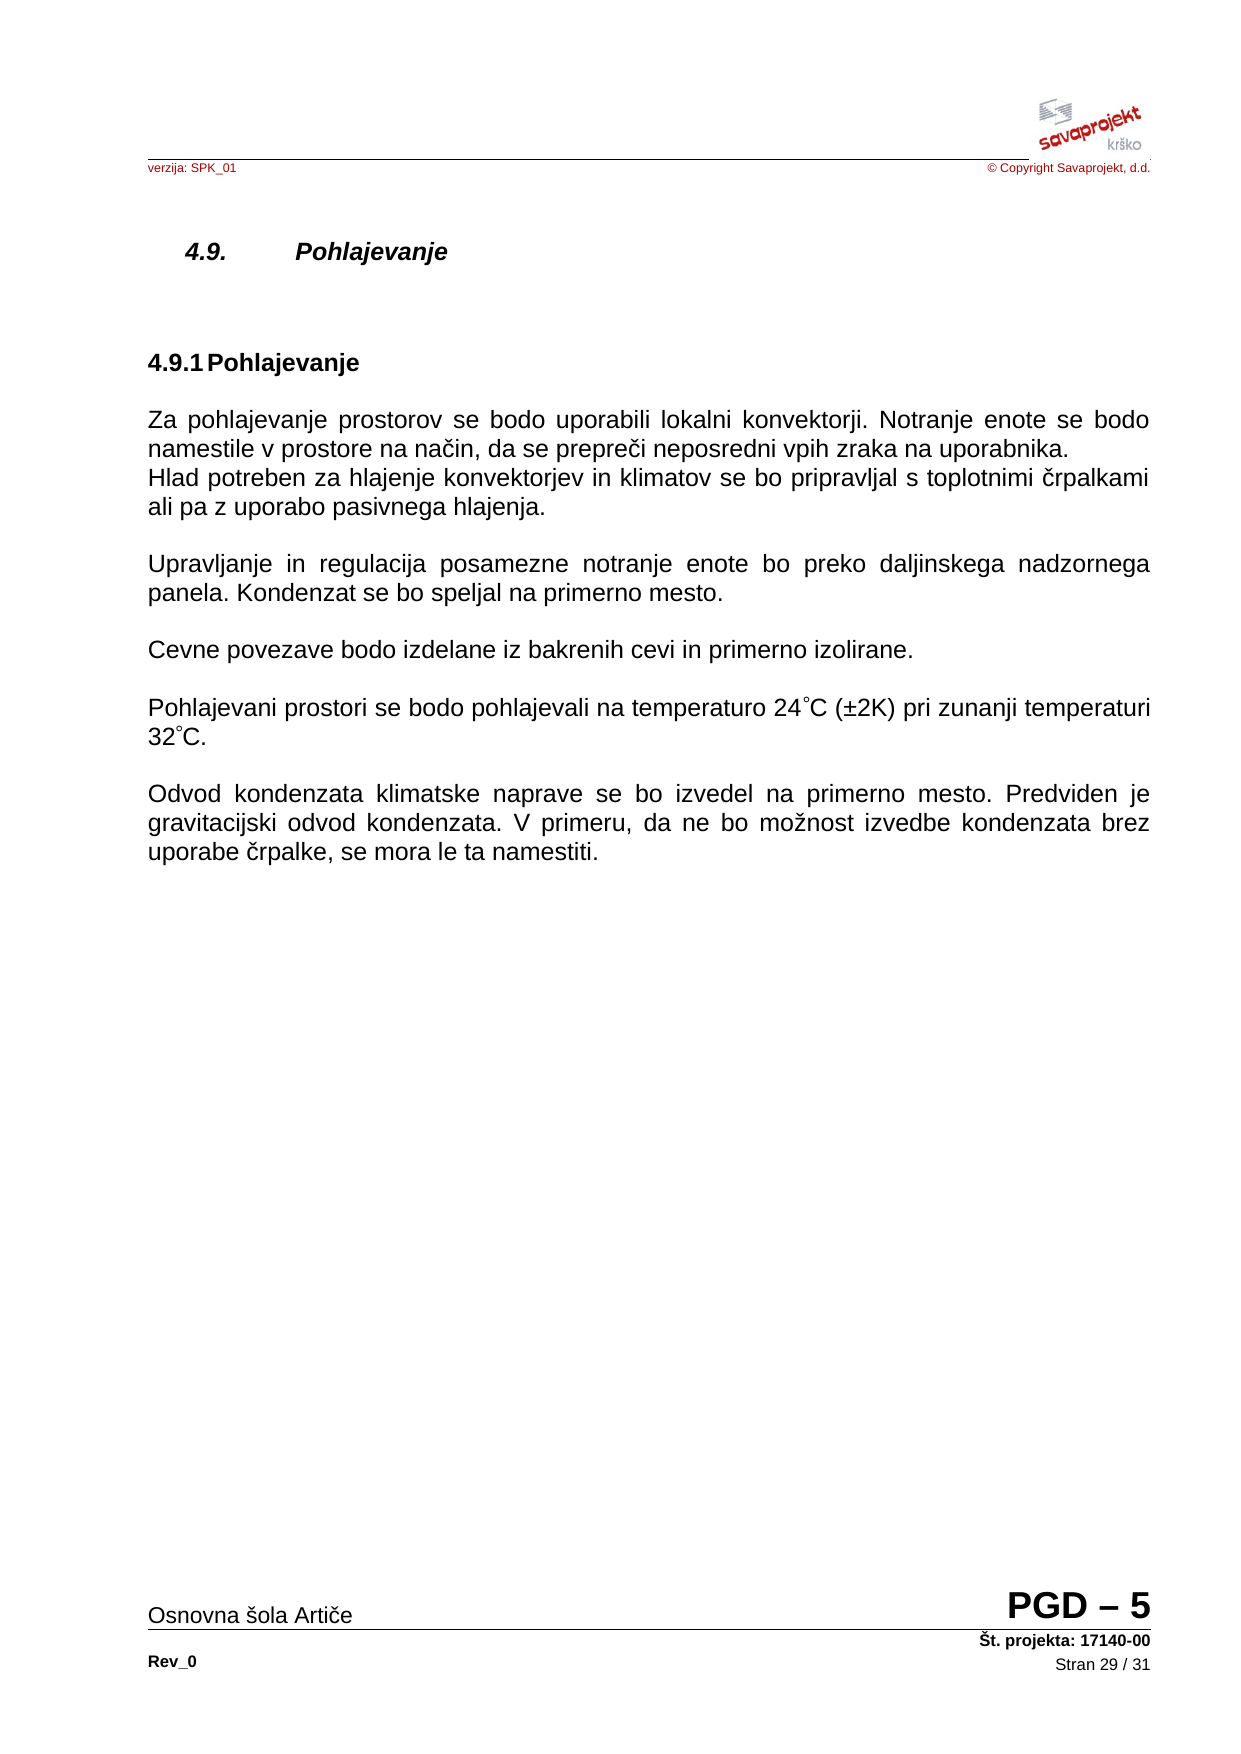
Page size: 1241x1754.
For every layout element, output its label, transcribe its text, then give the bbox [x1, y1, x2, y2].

subtitle Pohlajevanje [185, 237, 1152, 266]
text Cevne povezave bodo izdelane iz bakrenih cevi in primerno izolirane. [148, 636, 1152, 664]
text Odvod kondenzata klimatske naprave se bo izvedel na primerno mesto. Predviden je gravitacijski odvod kondenzata. V primeru, da ne bo možnost izvedbe kondenzata brez uporabe črpalke, se mora le ta namestiti. [148, 779, 1152, 866]
text Pohlajevani prostori se bodo pohlajevali na temperaturo 24C (±2K) pri zunanji temperaturi 32C. [148, 693, 1152, 751]
text Za pohlajevanje prostorov se bodo uporabili lokalni konvektorji. Notranje enote se bodo namestile v prostore na način, da se prepreči neposredni vpih zraka na uporabnika. [148, 406, 1152, 463]
text Upravljanje in regulacija posamezne notranje enote bo preko daljinskega nadzornega panela. Kondenzat se bo speljal na primerno mesto. [148, 549, 1152, 607]
text Hlad potreben za hlajenje konvektorjev in klimatov se bo pripravljal s toplotnimi črpalkami ali pa z uporabo pasivnega hlajenja. [148, 463, 1152, 521]
picture [1029, 88, 1151, 160]
list Pohlajevanje [148, 348, 1152, 377]
